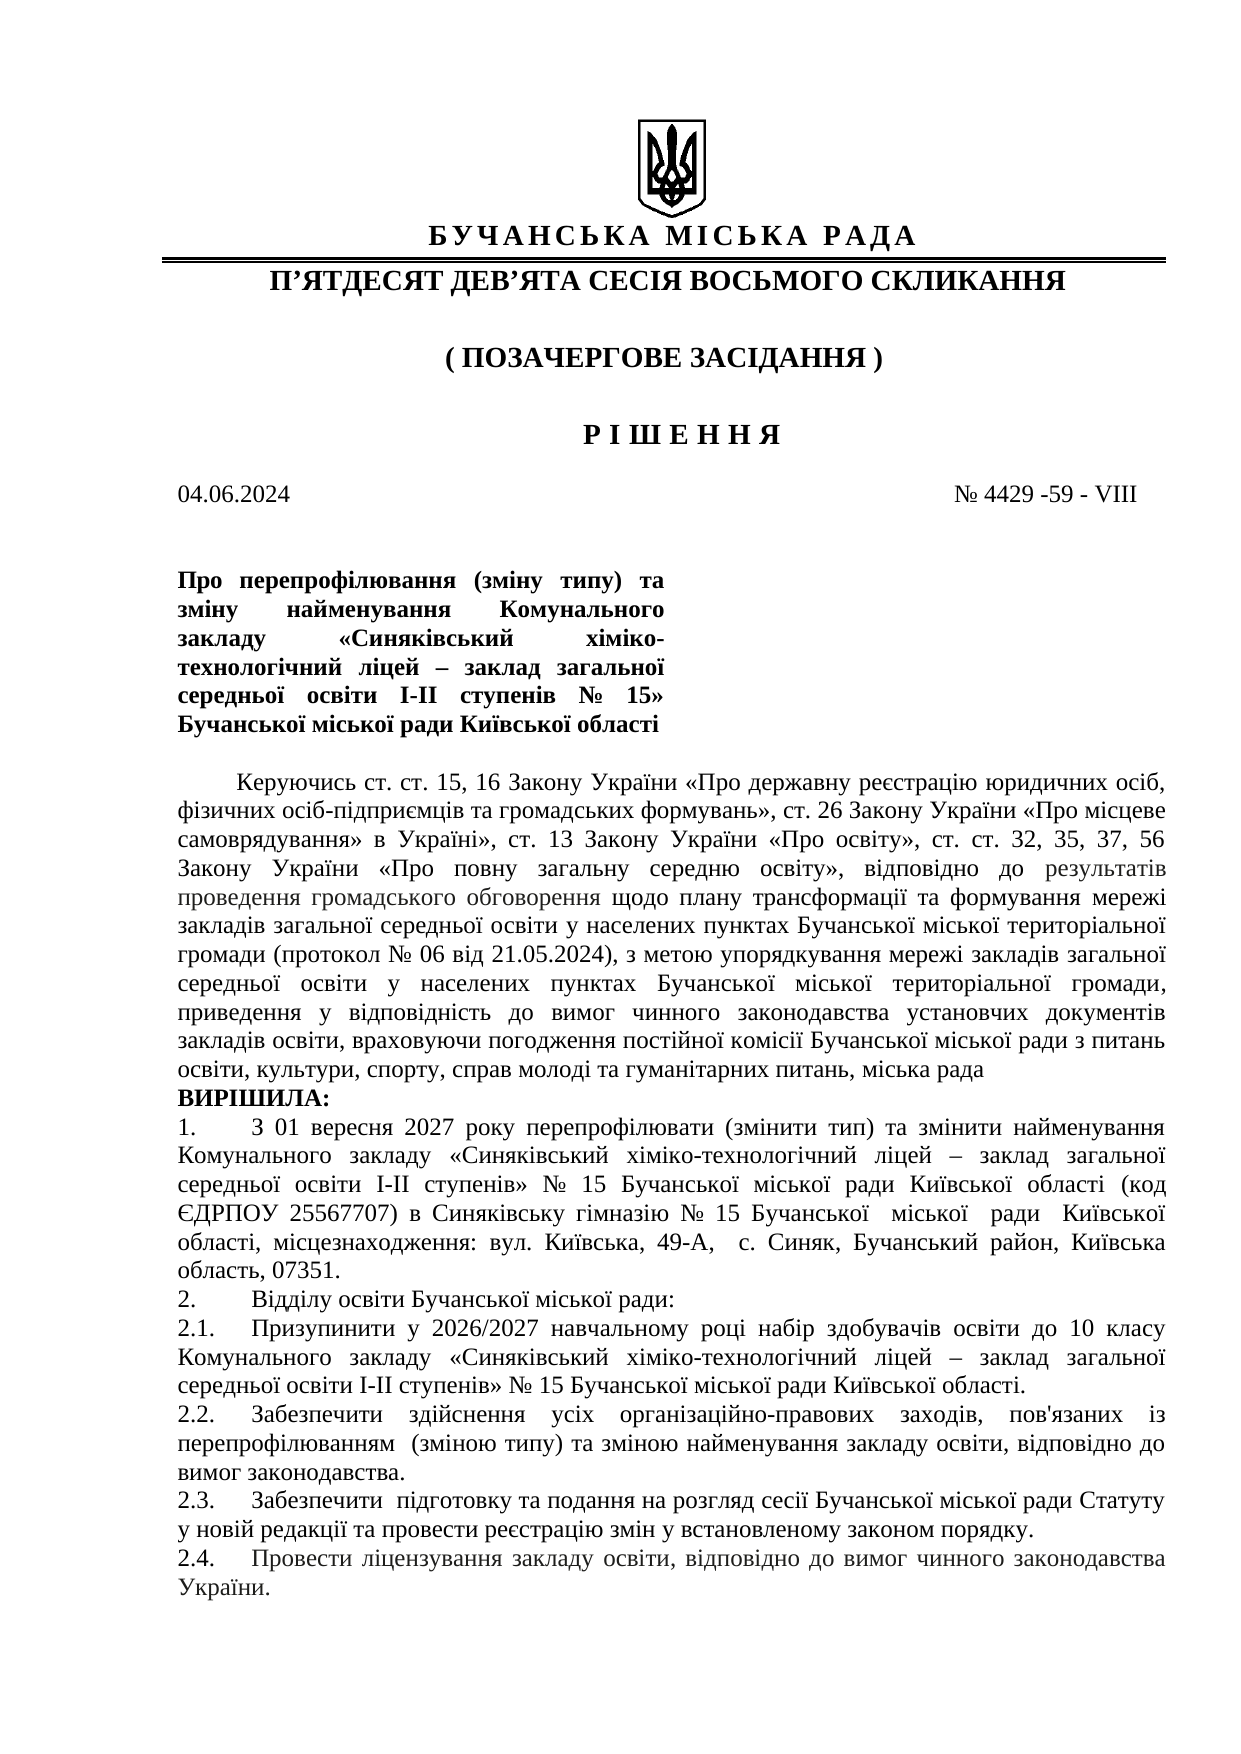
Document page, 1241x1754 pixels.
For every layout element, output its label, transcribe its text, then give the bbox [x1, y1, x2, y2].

text БУЧАНСЬКА МІСЬКА РАДА [177, 218, 1167, 252]
list Провести ліцензування закладу освіти, відповідно до вимог чинного законодавства України. [177, 1543, 1167, 1601]
text Керуючись ст. ст. 15, 16 Закону України «Про державну реєстрацію юридичних осіб, фізичних осіб-підприємців та громадських формувань», ст. 26 Закону України «Про місцеве самоврядування» в Україні», ст. 13 Закону України «Про освіту», ст. ст. 32, 35, 37, 56 Закону України «Про повну загальну середню освіту», відповідно до результатів проведення громадського обговорення щодо плану трансформації та формування мережі закладів загальної середньої освіти у населених пунктах Бучанської міської територіальної громади (протокол № 06 від 21.05.2024), з метою упорядкування мережі закладів загальної середньої освіти у населених пунктах Бучанської міської територіальної громади, приведення у відповідність до вимог чинного законодавства установчих документів закладів освіти, враховуючи погодження постійної комісії Бучанської міської ради з питань освіти, культури, спорту, справ молоді та гуманітарних питань, міська рада [177, 767, 1167, 1083]
subtitle 04.06.2024 № 4429 -59 - VIII [177, 479, 1167, 508]
text Про перепрофілювання (зміну типу) та зміну найменування Комунального закладу «Синяківський хіміко-технологічний ліцей – заклад загальної середньої освіти І-ІІ ступенів № 15» Бучанської міської ради Київської області [177, 566, 664, 738]
text РІШЕННЯ [177, 417, 1167, 451]
text ВИРІШИЛА: [177, 1083, 1167, 1112]
list З 01 вересня 2027 року перепрофілювати (змінити тип) та змінити найменування Комунального закладу «Синяківський хіміко-технологічний ліцей – заклад загальної середньої освіти І-ІІ ступенів» № 15 Бучанської міської ради Київської області (код ЄДРПОУ 25567707) в Синяківську гімназію № 15 Бучанської міської ради Київської області, місцезнаходження: вул. Київська, 49-А, с. Синяк, Бучанський район, Київська область, 07351. [177, 1112, 1167, 1284]
list Забезпечити здійснення усіх організаційно-правових заходів, пов'язаних із перепрофілюванням (зміною типу) та зміною найменування закладу освіти, відповідно до вимог законодавства. [177, 1399, 1167, 1486]
list Відділу освіти Бучанської міської ради: [177, 1284, 1167, 1313]
picture [636, 118, 708, 219]
list Призупинити у 2026/2027 навчальному році набір здобувачів освіти до 10 класу Комунального закладу «Синяківський хіміко-технологічний ліцей – заклад загальної середньої освіти І-ІІ ступенів» № 15 Бучанської міської ради Київської області. [177, 1313, 1167, 1399]
list Забезпечити підготовку та подання на розгляд сесії Бучанської міської ради Статуту у новій редакції та провести реєстрацію змін у встановленому законом порядку. [177, 1486, 1167, 1543]
table_header П’ЯТДЕСЯТ ДЕВ’ЯТА СЕСІЯ ВОСЬМОГО СКЛИКАННЯ ( ПОЗАЧЕРГОВЕ ЗАСІДАННЯ ) [162, 263, 1166, 417]
